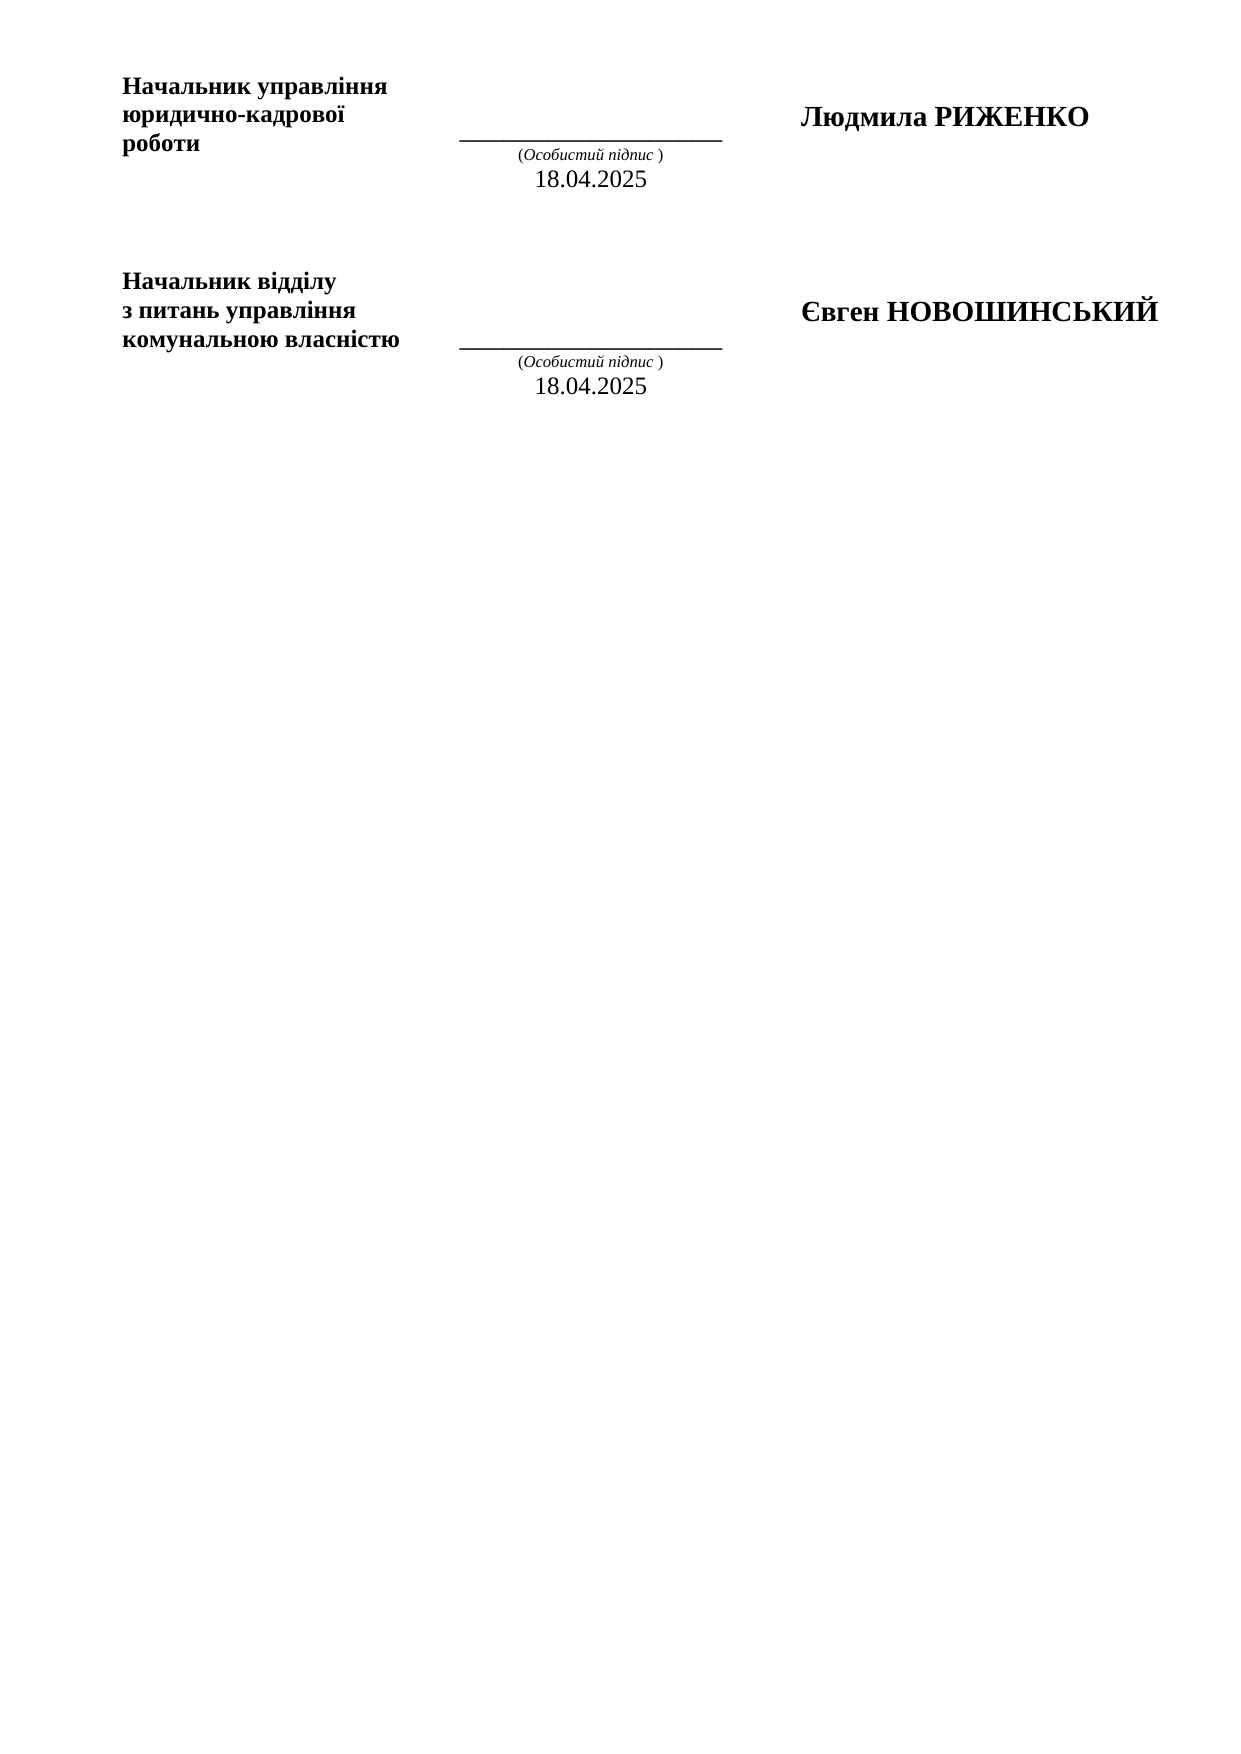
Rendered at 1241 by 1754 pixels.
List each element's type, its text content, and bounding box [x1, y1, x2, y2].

table_header Начальник управління юридично-кадрової роботи [111, 71, 406, 266]
table_cell Євген НОВОШИНСЬКИЙ [775, 266, 1188, 524]
table_cell Начальник відділу з питань управління комунальною власністю [111, 266, 406, 524]
table_header Людмила РИЖЕНКО [775, 71, 1188, 266]
table_header __________________ (Особистий підпис ) 18.04.2025 [406, 71, 775, 266]
table_cell __________________ (Особистий підпис ) 18.04.2025 [406, 266, 775, 524]
